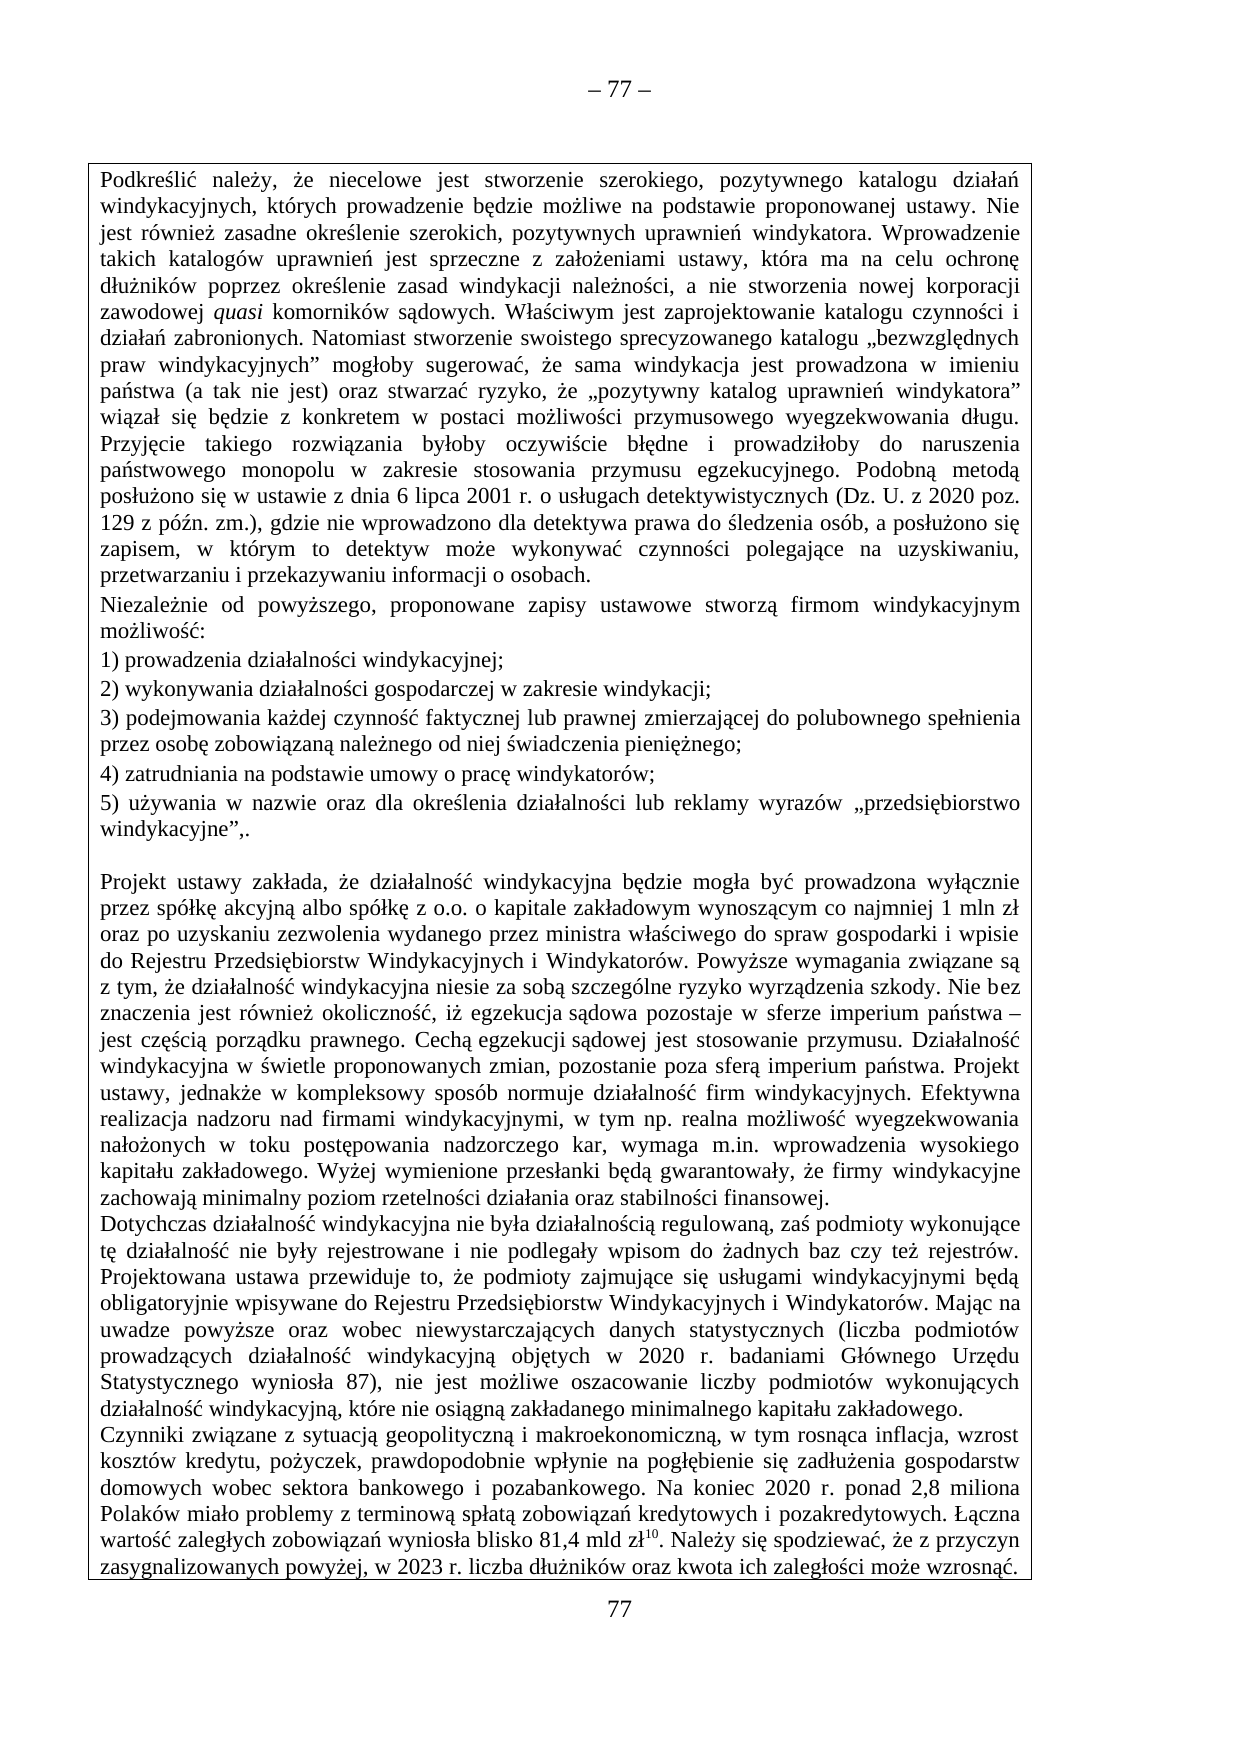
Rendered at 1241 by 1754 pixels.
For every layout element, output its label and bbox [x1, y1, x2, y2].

table_cell [89, 164, 1031, 1579]
